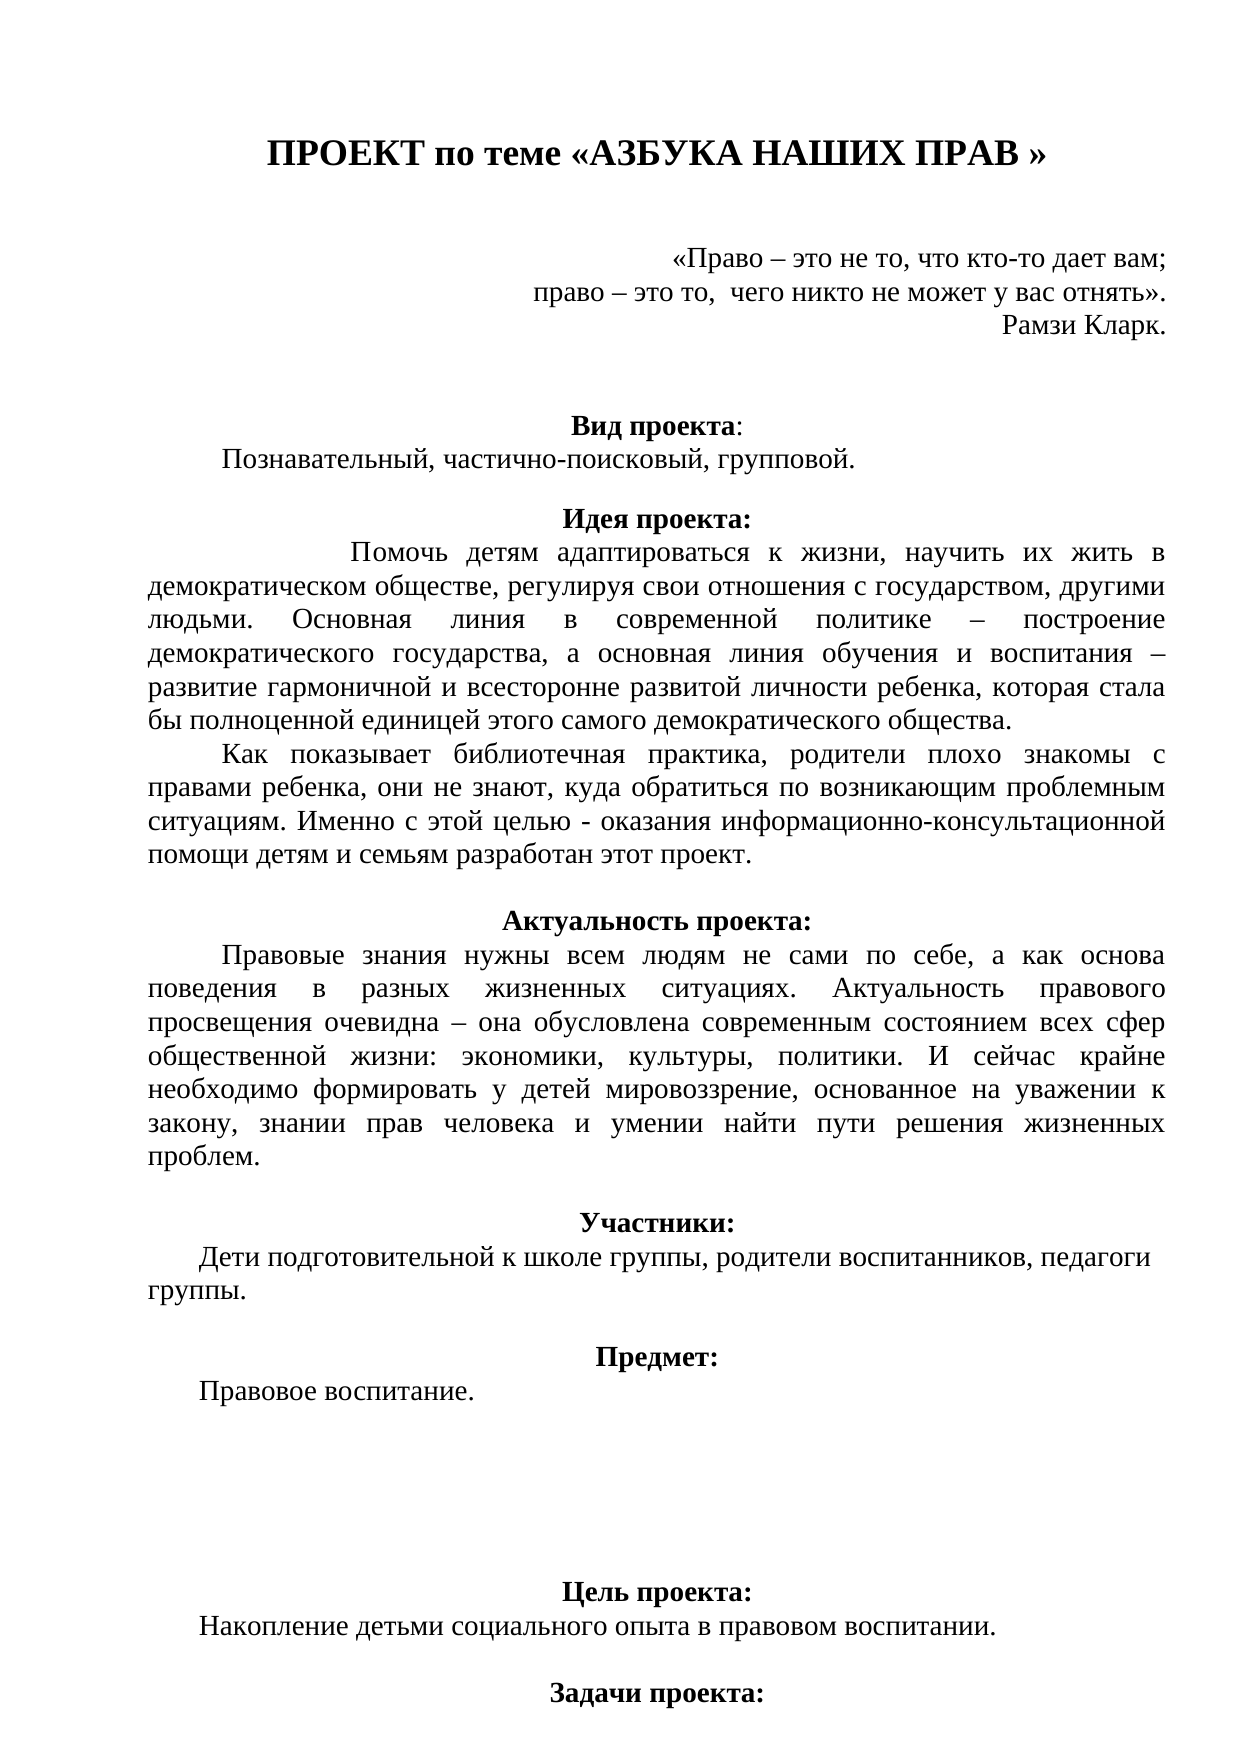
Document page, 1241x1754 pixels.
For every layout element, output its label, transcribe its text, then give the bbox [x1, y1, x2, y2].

text Актуальность проекта: [148, 903, 1167, 937]
text Вид проекта: [148, 408, 1167, 442]
text Дети подготовительной к школе группы, родители воспитанников, педагоги группы. [148, 1239, 1167, 1306]
text «Право – это не то, что кто-то дает вам; [148, 240, 1167, 274]
text Накопление детьми социального опыта в правовом воспитании. [148, 1608, 1167, 1641]
text Идея проекта: [148, 501, 1167, 534]
text Правовые знания нужны всем людям не сами по себе, а как основа поведения в разных жизненных ситуациях. Актуальность правового просвещения очевидна – она обусловлена современным состоянием всех сфер общественной жизни: экономики, культуры, политики. И сейчас крайне необходимо формировать у детей мировоззрение, основанное на уважении к закону, знании прав человека и умении найти пути решения жизненных проблем. [148, 937, 1167, 1172]
text право – это то, чего никто не может у вас отнять». Рамзи Кларк. [148, 274, 1167, 341]
text ПРОЕКТ по теме «АЗБУКА НАШИХ ПРАВ » [148, 130, 1167, 173]
text Задачи проекта: [148, 1675, 1167, 1708]
text Правовое воспитание. [148, 1373, 1167, 1407]
text Помочь детям адаптироваться к жизни, научить их жить в демократическом обществе, регулируя свои отношения с государством, другими людьми. Основная линия в современной политике – построение демократического государства, а основная линия обучения и воспитания – развитие гармоничной и всесторонне развитой личности ребенка, которая стала бы полноценной единицей этого самого демократического общества. [148, 534, 1167, 736]
text Участники: [148, 1205, 1167, 1239]
text Познавательный, частично-поисковый, групповой. [148, 442, 1167, 475]
text Предмет: [148, 1339, 1167, 1373]
text Как показывает библиотечная практика, родители плохо знакомы с правами ребенка, они не знают, куда обратиться по возникающим проблемным ситуациям. Именно с этой целью - оказания информационно-консультационной помощи детям и семьям разработан этот проект. [148, 736, 1167, 870]
text Цель проекта: [148, 1574, 1167, 1608]
